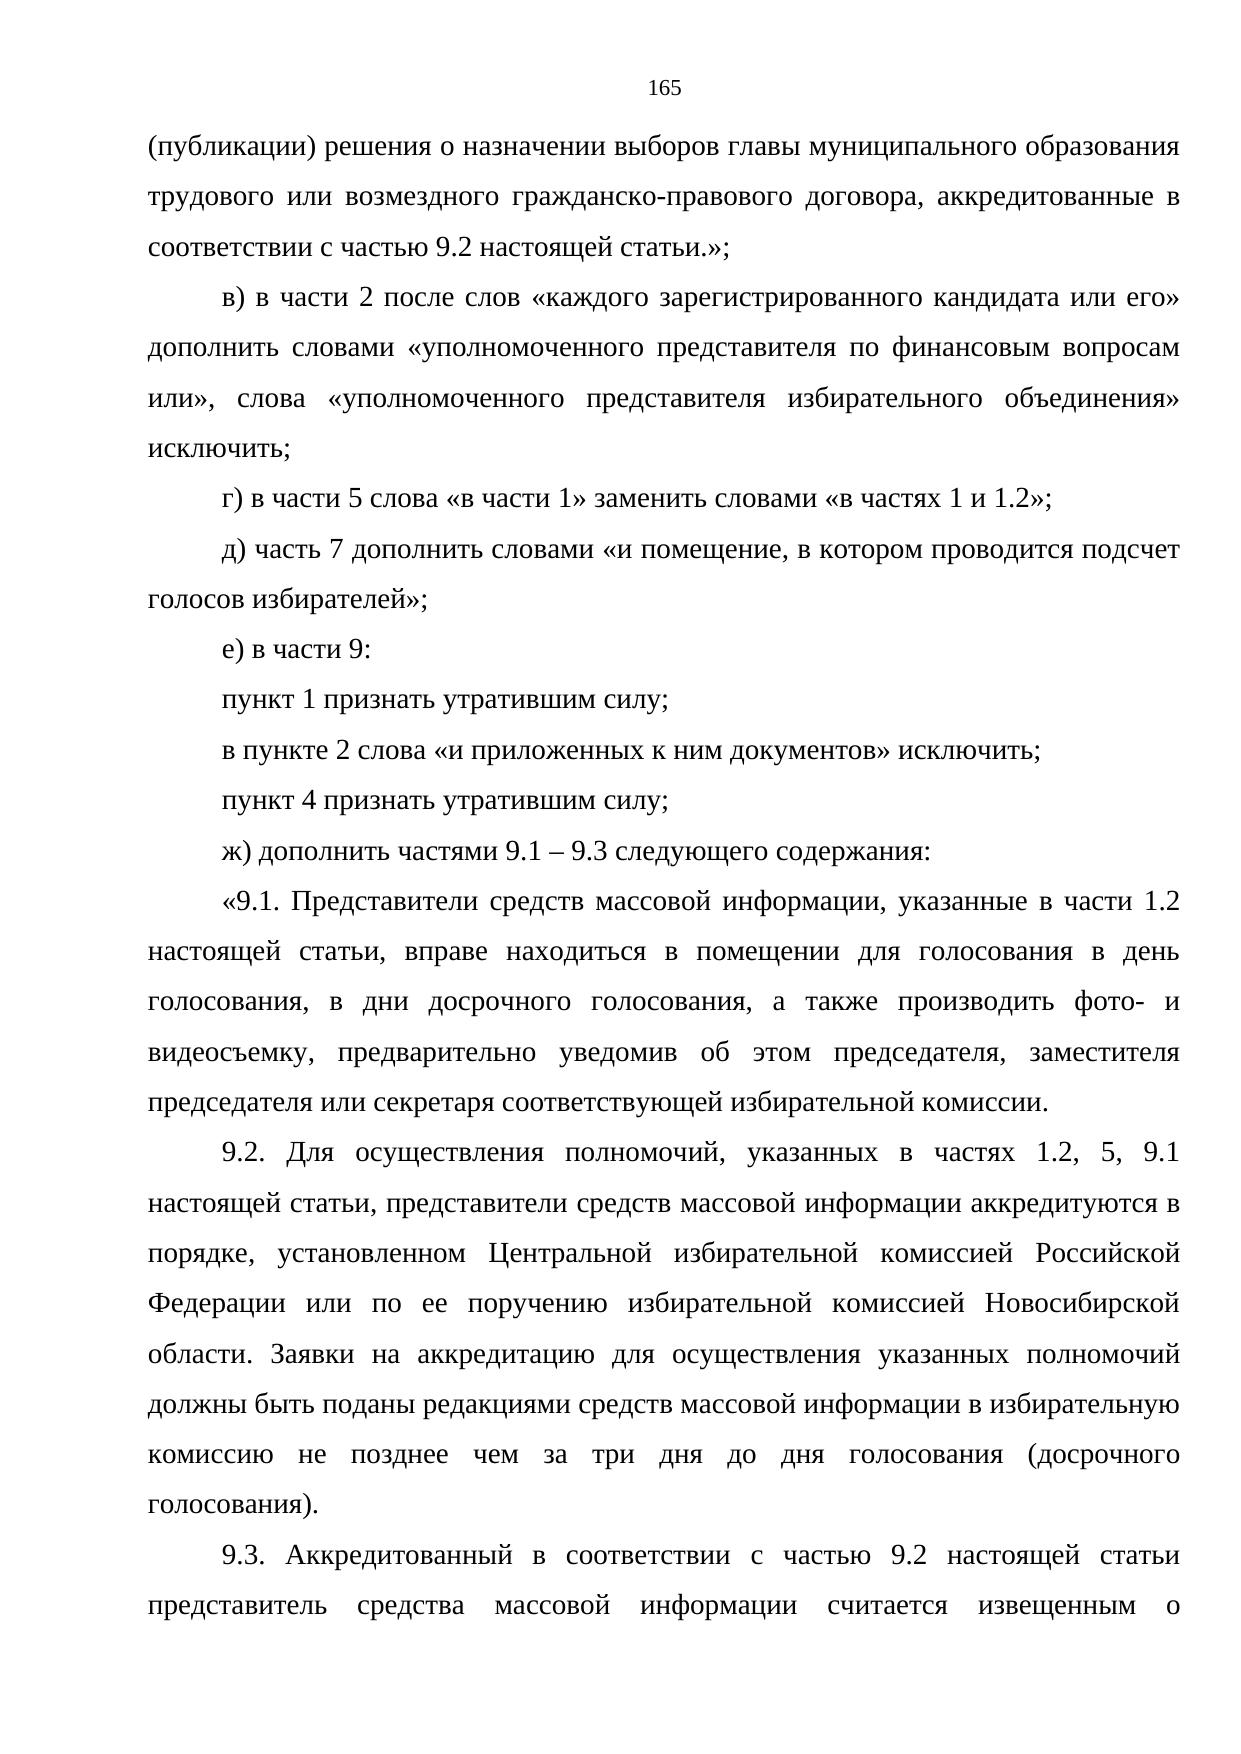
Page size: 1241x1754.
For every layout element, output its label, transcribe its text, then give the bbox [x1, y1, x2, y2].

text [148, 1537, 1181, 1621]
text пункт 4 признать утратившим силу; [148, 782, 1181, 816]
text в) в части 2 после слов «каждого зарегистрированного кандидата или его» дополнить словами «уполномоченного представителя по финансовым вопросам или», слова «уполномоченного представителя избирательного объединения» исключить; [148, 279, 1181, 464]
text 9.2. Для осуществления полномочий, указанных в частях 1.2, 5, 9.1 настоящей статьи, представители средств массовой информации аккредитуются в порядке, установленном Центральной избирательной комиссией Российской Федерации или по ее поручению избирательной комиссией Новосибирской области. Заявки на аккредитацию для осуществления указанных полномочий должны быть поданы редакциями средств массовой информации в избирательную комиссию не позднее чем за три дня до дня голосования (досрочного голосования). [148, 1134, 1181, 1520]
text «9.1. Представители средств массовой информации, указанные в части 1.2 настоящей статьи, вправе находиться в помещении для голосования в день голосования, в дни досрочного голосования, а также производить фото- и видеосъемку, предварительно уведомив об этом председателя, заместителя председателя или секретаря соответствующей избирательной комиссии. [148, 883, 1181, 1118]
text пункт 1 признать утратившим силу; [148, 682, 1181, 715]
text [148, 128, 1181, 262]
text д) часть 7 дополнить словами «и помещение, в котором проводится подсчет голосов избирателей»; [148, 531, 1181, 614]
text в пункте 2 слова «и приложенных к ним документов» исключить; [148, 732, 1181, 766]
text ж) дополнить частями 9.1 – 9.3 следующего содержания: [148, 833, 1181, 866]
text г) в части 5 слова «в части 1» заменить словами «в частях 1 и 1.2»; [148, 480, 1181, 514]
text е) в части 9: [148, 631, 1181, 665]
